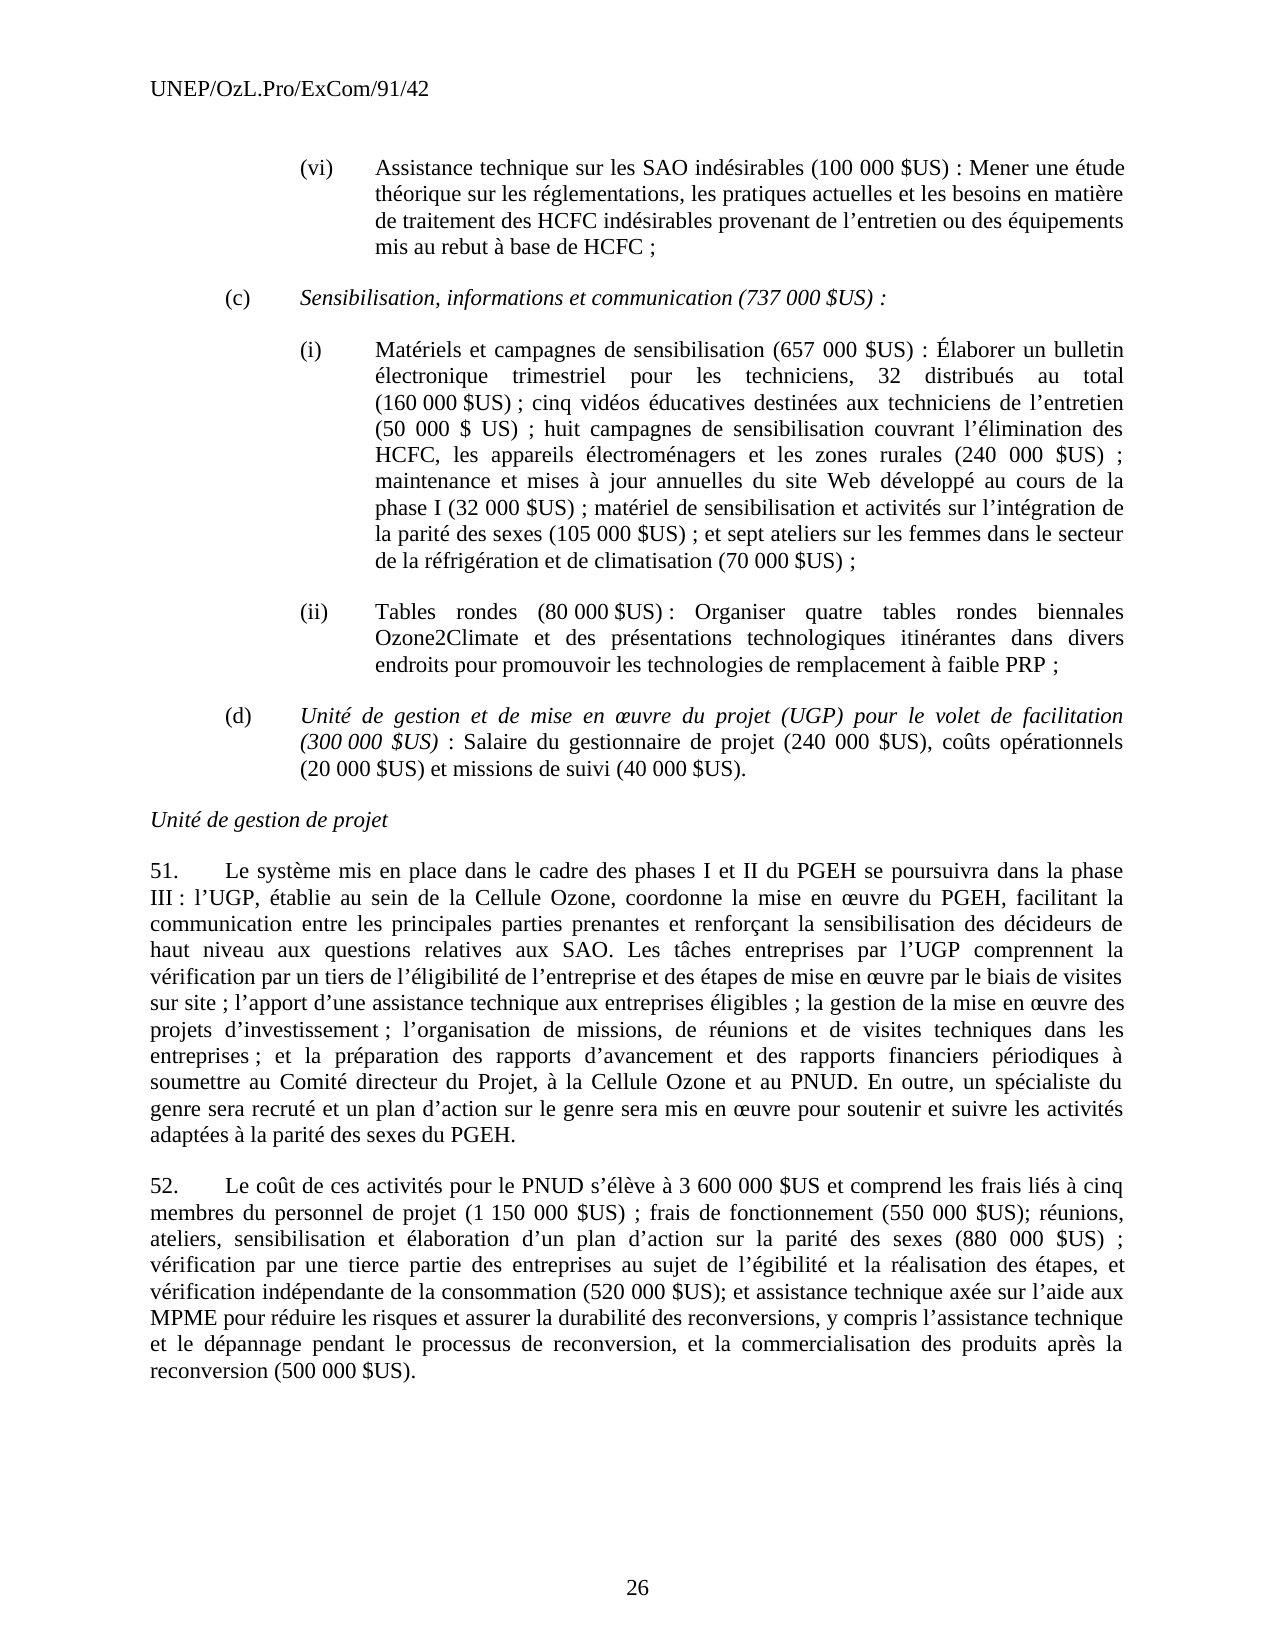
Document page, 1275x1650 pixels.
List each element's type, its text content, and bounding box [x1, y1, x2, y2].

subtitle Le coût de ces activités pour le PNUD s’élève à 3 600 000 $US et comprend les frais liés à cinq membres du personnel de projet (1 150 000 $US) ; frais de fonctionnement (550 000 $US); réunions, ateliers, sensibilisation et élaboration d’un plan d’action sur la parité des sexes (880 000 $US) ; vérification par une tierce partie des entreprises au sujet de l’égibilité et la réalisation des étapes, et vérification indépendante de la consommation (520 000 $US); et assistance technique axée sur l’aide aux MPME pour réduire les risques et assurer la durabilité des reconversions, y compris l’assistance technique et le dépannage pendant le processus de reconversion, et la commercialisation des produits après la reconversion (500 000 $US). [150, 1172, 1125, 1383]
subtitle Le système mis en place dans le cadre des phases I et II du PGEH se poursuivra dans la phase III : l’UGP, établie au sein de la Cellule Ozone, coordonne la mise en œuvre du PGEH, facilitant la communication entre les principales parties prenantes et renforçant la sensibilisation des décideurs de haut niveau aux questions relatives aux SAO. Les tâches entreprises par l’UGP comprennent la vérification par un tiers de l’éligibilité de l’entreprise et des étapes de mise en œuvre par le biais de visites sur site ; l’apport d’une assistance technique aux entreprises éligibles ; la gestion de la mise en œuvre des projets d’investissement ; l’organisation de missions, de réunions et de visites techniques dans les entreprises ; et la préparation des rapports d’avancement et des rapports financiers périodiques à soumettre au Comité directeur du Projet, à la Cellule Ozone et au PNUD. En outre, un spécialiste du genre sera recruté et un plan d’action sur le genre sera mis en œuvre pour soutenir et suivre les activités adaptées à la parité des sexes du PGEH. [150, 857, 1125, 1147]
subtitle Assistance technique sur les SAO indésirables (100 000 $US) : Mener une étude théorique sur les réglementations, les pratiques actuelles et les besoins en matière de traitement des HCFC indésirables provenant de l’entretien ou des équipements mis au rebut à base de HCFC ; [300, 154, 1125, 259]
subtitle Sensibilisation, informations et communication (737 000 $US) : [225, 284, 1125, 311]
subtitle Tables rondes (80 000 $US) : Organiser quatre tables rondes biennales Ozone2Climate et des présentations technologiques itinérantes dans divers endroits pour promouvoir les technologies de remplacement à faible PRP ; [300, 598, 1125, 677]
subtitle Unité de gestion de projet [150, 806, 1125, 832]
subtitle Unité de gestion et de mise en œuvre du projet (UGP) pour le volet de facilitation (300 000 $US) : Salaire du gestionnaire de projet (240 000 $US), coûts opérationnels (20 000 $US) et missions de suivi (40 000 $US). [225, 702, 1125, 781]
subtitle Matériels et campagnes de sensibilisation (657 000 $US) : Élaborer un bulletin électronique trimestriel pour les techniciens, 32 distribués au total (160 000 $US) ; cinq vidéos éducatives destinées aux techniciens de l’entretien (50 000 $ US) ; huit campagnes de sensibilisation couvrant l’élimination des HCFC, les appareils électroménagers et les zones rurales (240 000 $US) ; maintenance et mises à jour annuelles du site Web développé au cours de la phase I (32 000 $US) ; matériel de sensibilisation et activités sur l’intégration de la parité des sexes (105 000 $US) ; et sept ateliers sur les femmes dans le secteur de la réfrigération et de climatisation (70 000 $US) ; [300, 336, 1125, 573]
